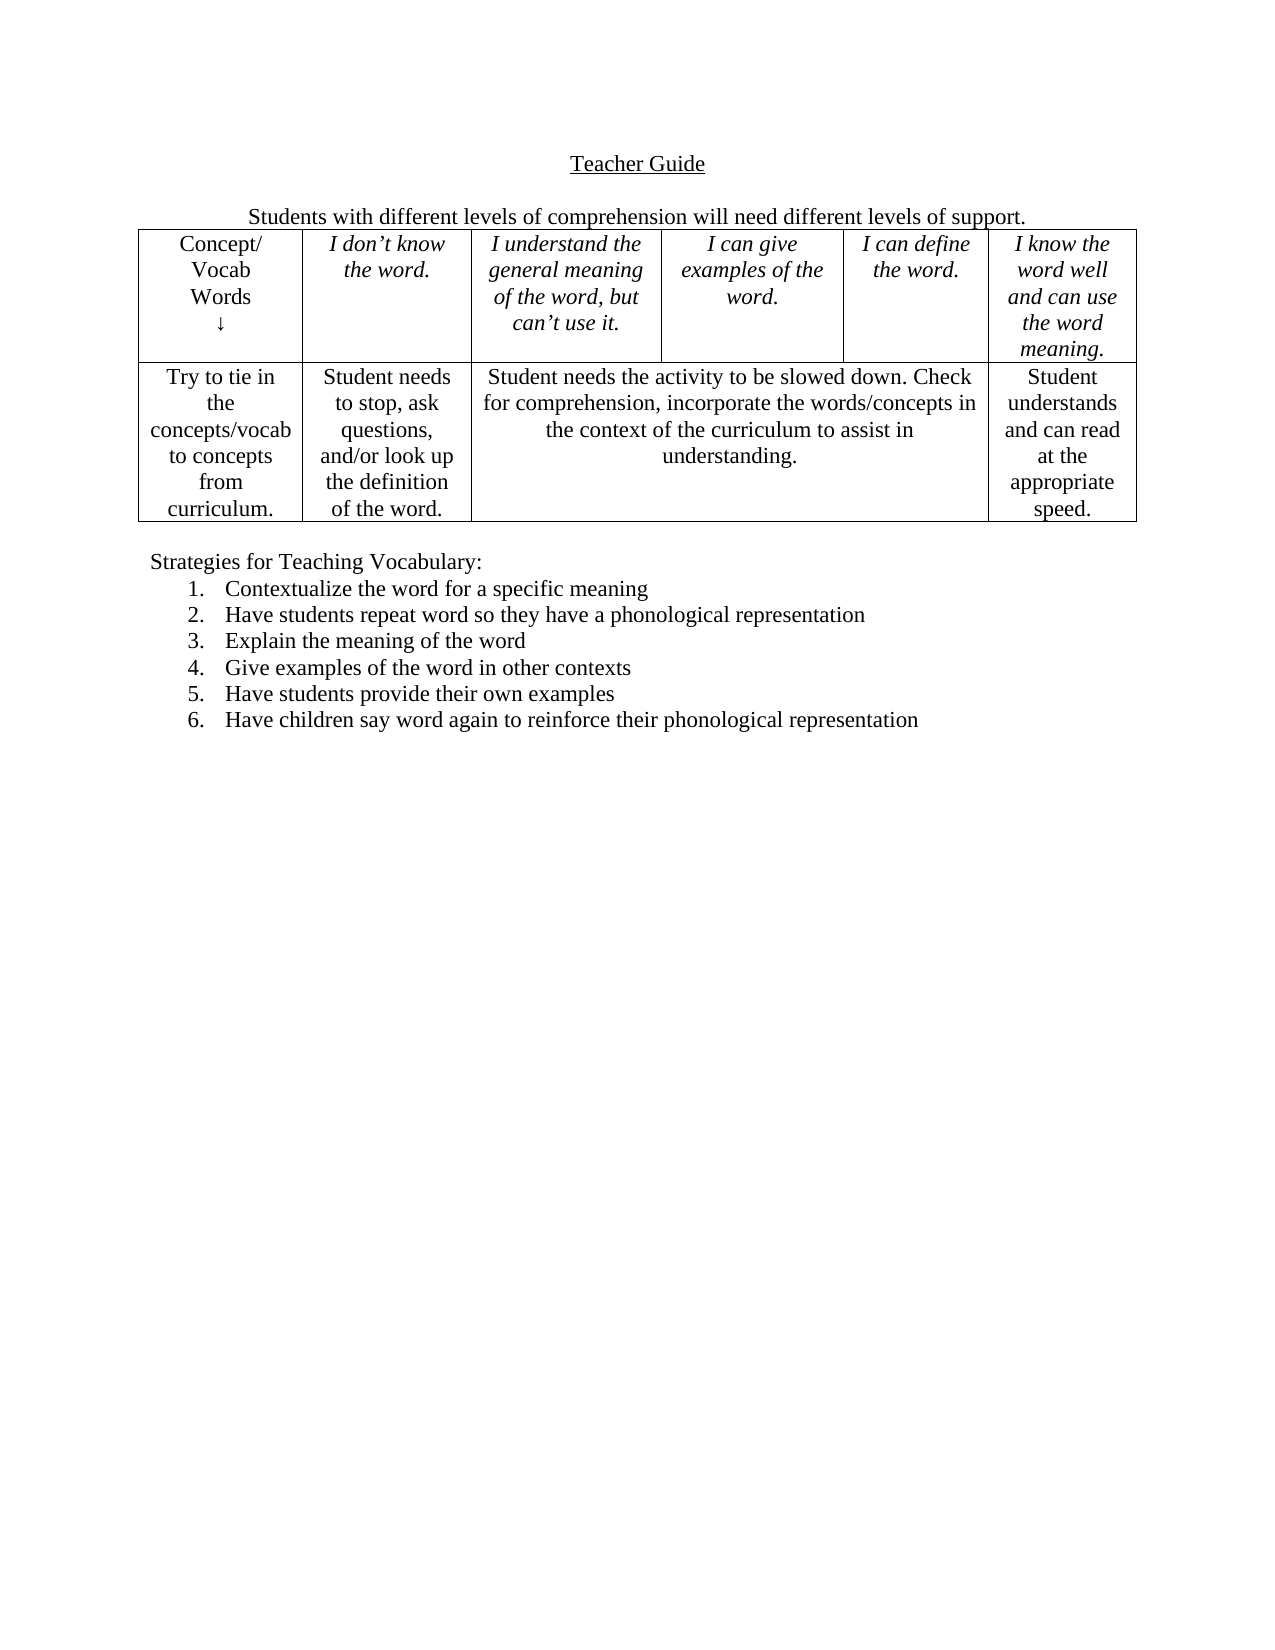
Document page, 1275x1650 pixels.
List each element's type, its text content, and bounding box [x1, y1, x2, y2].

table_cell Student needs the activity to be slowed down. Check for comprehension, incorporate the words/concepts in the context of the curriculum to assist in understanding. [472, 363, 988, 521]
table_header I don’t know the word. [303, 230, 471, 362]
list Have children say word again to reinforce their phonological representation [187, 707, 1125, 733]
table_header Concept/ Vocab Words ↓ [139, 230, 302, 362]
text Strategies for Teaching Vocabulary: [150, 548, 1125, 575]
table_cell Try to tie in the concepts/vocab to concepts from curriculum. [139, 363, 302, 521]
table_cell Student understands and can read at the appropriate speed. [989, 363, 1136, 521]
table_cell Student needs to stop, ask questions, and/or look up the definition of the word. [303, 363, 471, 521]
list Have students repeat word so they have a phonological representation [187, 601, 1125, 627]
list Contextualize the word for a specific meaning [187, 575, 1125, 601]
table_header I can define the word. [844, 230, 988, 362]
text Teacher Guide [150, 150, 1125, 176]
table_header I can give examples of the word. [662, 230, 843, 362]
table_header I understand the general meaning of the word, but can’t use it. [472, 230, 661, 362]
table_header I know the word well and can use the word meaning. [989, 230, 1136, 362]
text Students with different levels of comprehension will need different levels of support. [150, 203, 1125, 229]
list Have students provide their own examples [187, 680, 1125, 707]
list Give examples of the word in other contexts [187, 654, 1125, 680]
list Explain the meaning of the word [187, 627, 1125, 654]
